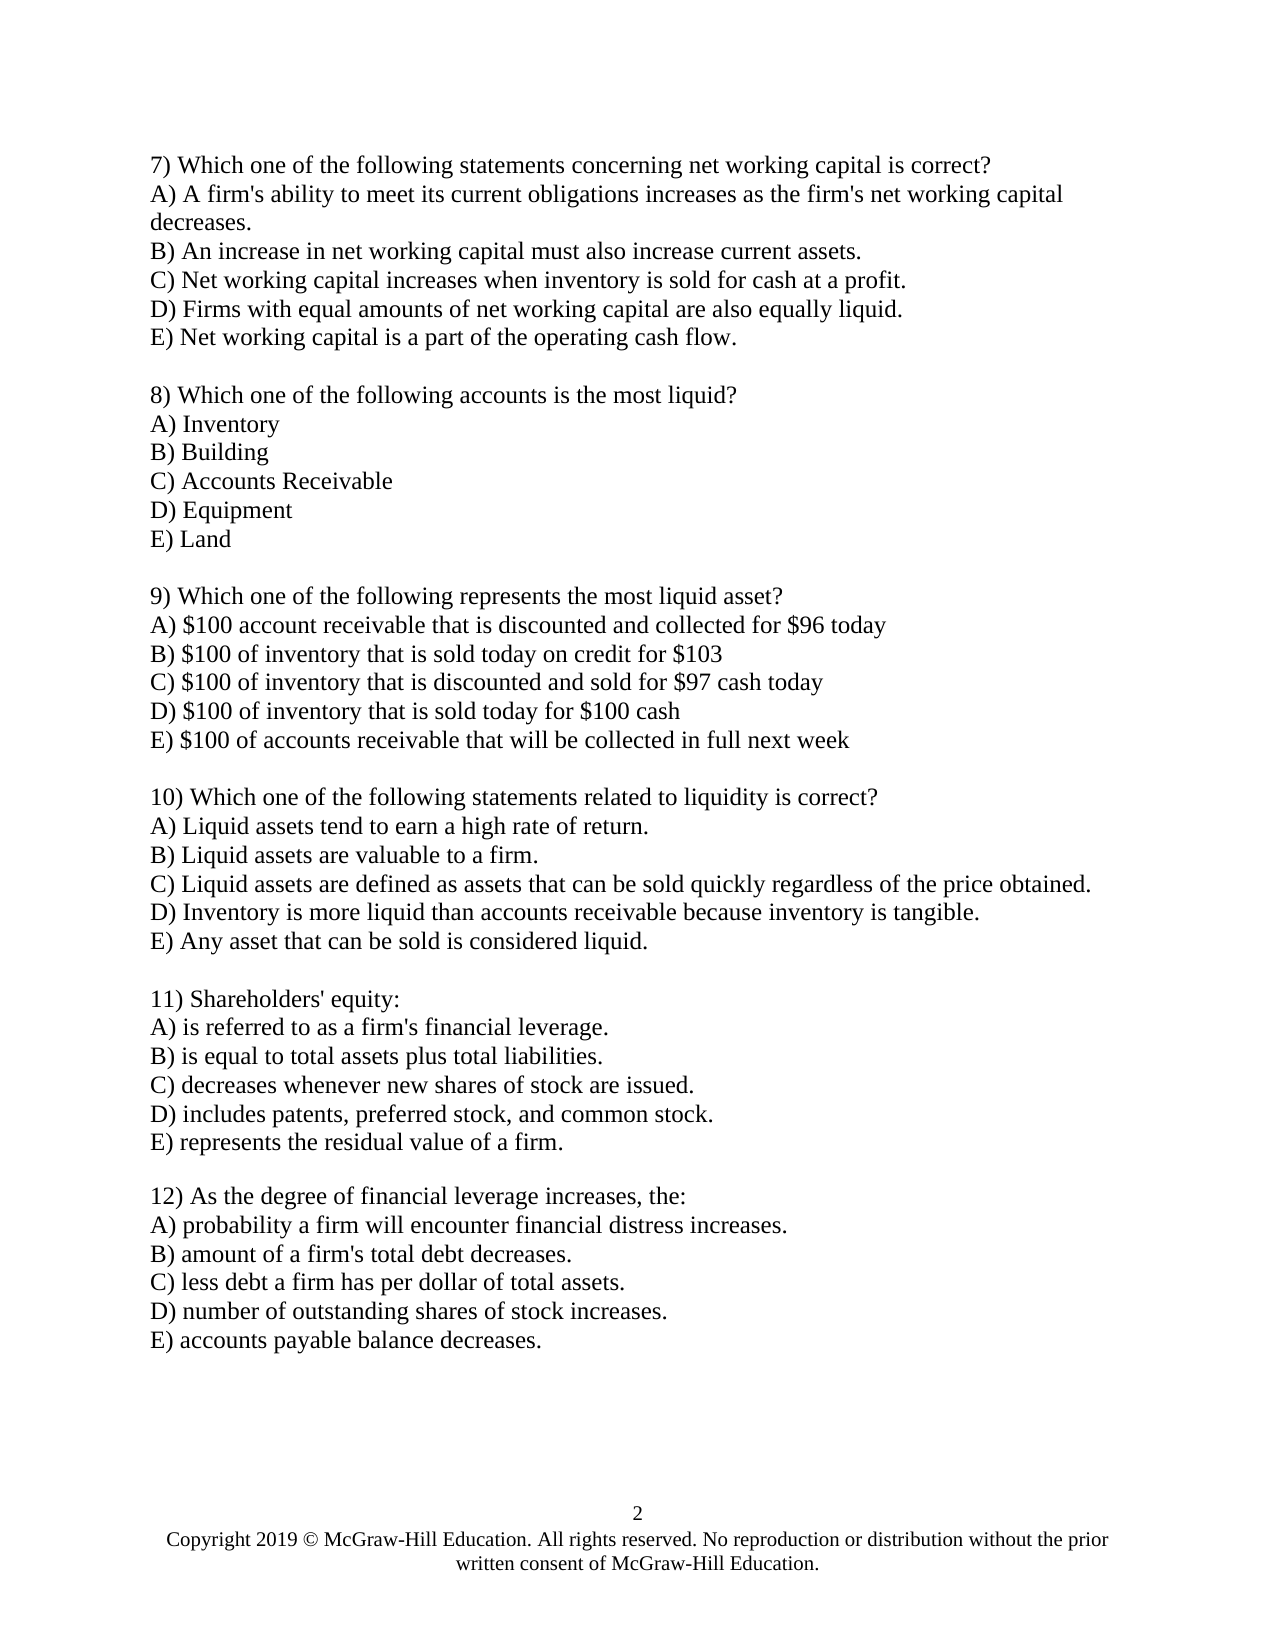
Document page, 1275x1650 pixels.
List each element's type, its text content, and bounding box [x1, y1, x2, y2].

text A) Liquid assets tend to earn a high rate of return. [150, 811, 1125, 840]
text 9) Which one of the following represents the most liquid asset? [150, 581, 1125, 610]
text 12) As the degree of financial leverage increases, the: [150, 1181, 1125, 1210]
text A) $100 account receivable that is discounted and collected for $96 today [150, 610, 1125, 639]
text A) Inventory [150, 409, 1125, 437]
text 8) Which one of the following accounts is the most liquid? [150, 380, 1125, 409]
text B) An increase in net working capital must also increase current assets. [150, 236, 1125, 265]
text B) is equal to total assets plus total liabilities. [150, 1041, 1125, 1070]
text C) Accounts Receivable [150, 466, 1125, 495]
text A) A firm's ability to meet its current obligations increases as the firm's net working capital decreases. [150, 179, 1125, 236]
text 11) Shareholders' equity: [150, 984, 1125, 1012]
text D) number of outstanding shares of stock increases. [150, 1296, 1125, 1325]
text 7) Which one of the following statements concerning net working capital is correct? [150, 150, 1125, 179]
text D) Inventory is more liquid than accounts receivable because inventory is tangible. [150, 897, 1125, 926]
text D) Equipment [150, 495, 1125, 524]
text D) includes patents, preferred stock, and common stock. [150, 1099, 1125, 1127]
text B) $100 of inventory that is sold today on credit for $103 [150, 639, 1125, 667]
text E) Net working capital is a part of the operating cash flow. [150, 322, 1125, 351]
text C) less debt a firm has per dollar of total assets. [150, 1267, 1125, 1296]
text E) Any asset that can be sold is considered liquid. [150, 926, 1125, 955]
text E) $100 of accounts receivable that will be collected in full next week [150, 725, 1125, 754]
text D) $100 of inventory that is sold today for $100 cash [150, 696, 1125, 725]
text E) accounts payable balance decreases. [150, 1325, 1125, 1354]
text A) probability a firm will encounter financial distress increases. [150, 1210, 1125, 1239]
text A) is referred to as a firm's financial leverage. [150, 1012, 1125, 1041]
text B) Building [150, 437, 1125, 466]
text B) amount of a firm's total debt decreases. [150, 1239, 1125, 1267]
text C) $100 of inventory that is discounted and sold for $97 cash today [150, 667, 1125, 696]
text 10) Which one of the following statements related to liquidity is correct? [150, 782, 1125, 811]
text C) Liquid assets are defined as assets that can be sold quickly regardless of the price obtained. [150, 869, 1125, 897]
text C) Net working capital increases when inventory is sold for cash at a profit. [150, 265, 1125, 294]
text B) Liquid assets are valuable to a firm. [150, 840, 1125, 869]
text E) Land [150, 524, 1125, 552]
text E) represents the residual value of a firm. [150, 1127, 1125, 1156]
text D) Firms with equal amounts of net working capital are also equally liquid. [150, 294, 1125, 322]
text C) decreases whenever new shares of stock are issued. [150, 1070, 1125, 1099]
